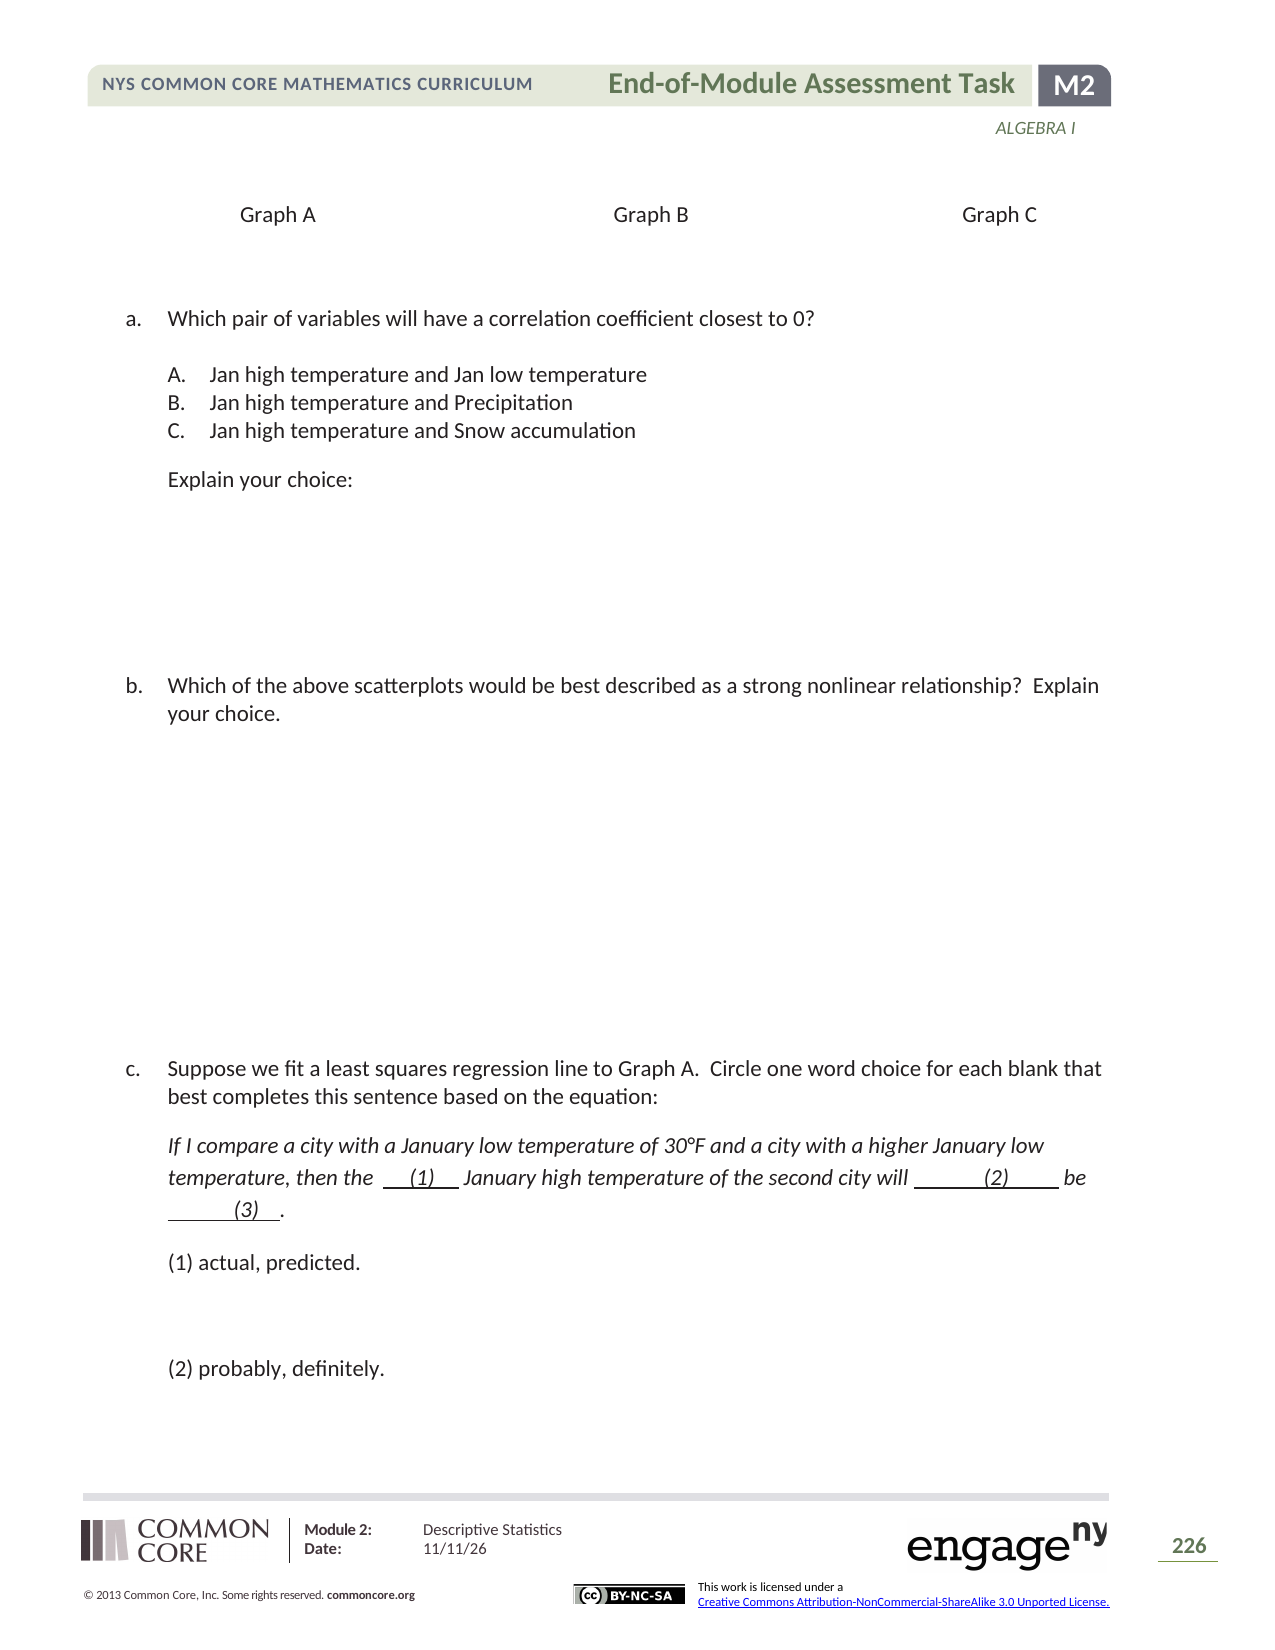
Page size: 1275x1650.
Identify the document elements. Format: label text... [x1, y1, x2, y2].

text Explain your choice: [130, 465, 1108, 493]
picture [572, 1584, 685, 1604]
list Suppose we fit a least squares regression line to Graph A. Circle one word choice for each blank that best completes this sentence based on the equation: [125, 1054, 1108, 1110]
text Graph A Graph B Graph C [130, 200, 1108, 228]
text If I compare a city with a January low temperature of 30°F and a city with a higher January low temperature, then the (1) January high temperature of the second city will (2) be (3) . [168, 1131, 1108, 1223]
list Jan high temperature and Precipitation [167, 388, 1108, 416]
picture [906, 1518, 1107, 1573]
list Which of the above scatterplots would be best described as a strong nonlinear relationship? Explain your choice. [125, 671, 1108, 727]
picture [81, 1517, 269, 1562]
text (2) probably, definitely. [130, 1354, 1108, 1383]
list Jan high temperature and Snow accumulation [167, 416, 1108, 444]
list Jan high temperature and Jan low temperature [167, 360, 1108, 388]
list Which pair of variables will have a correlation coefficient closest to 0? [125, 304, 1108, 332]
text (1) actual, predicted. [130, 1248, 1108, 1277]
